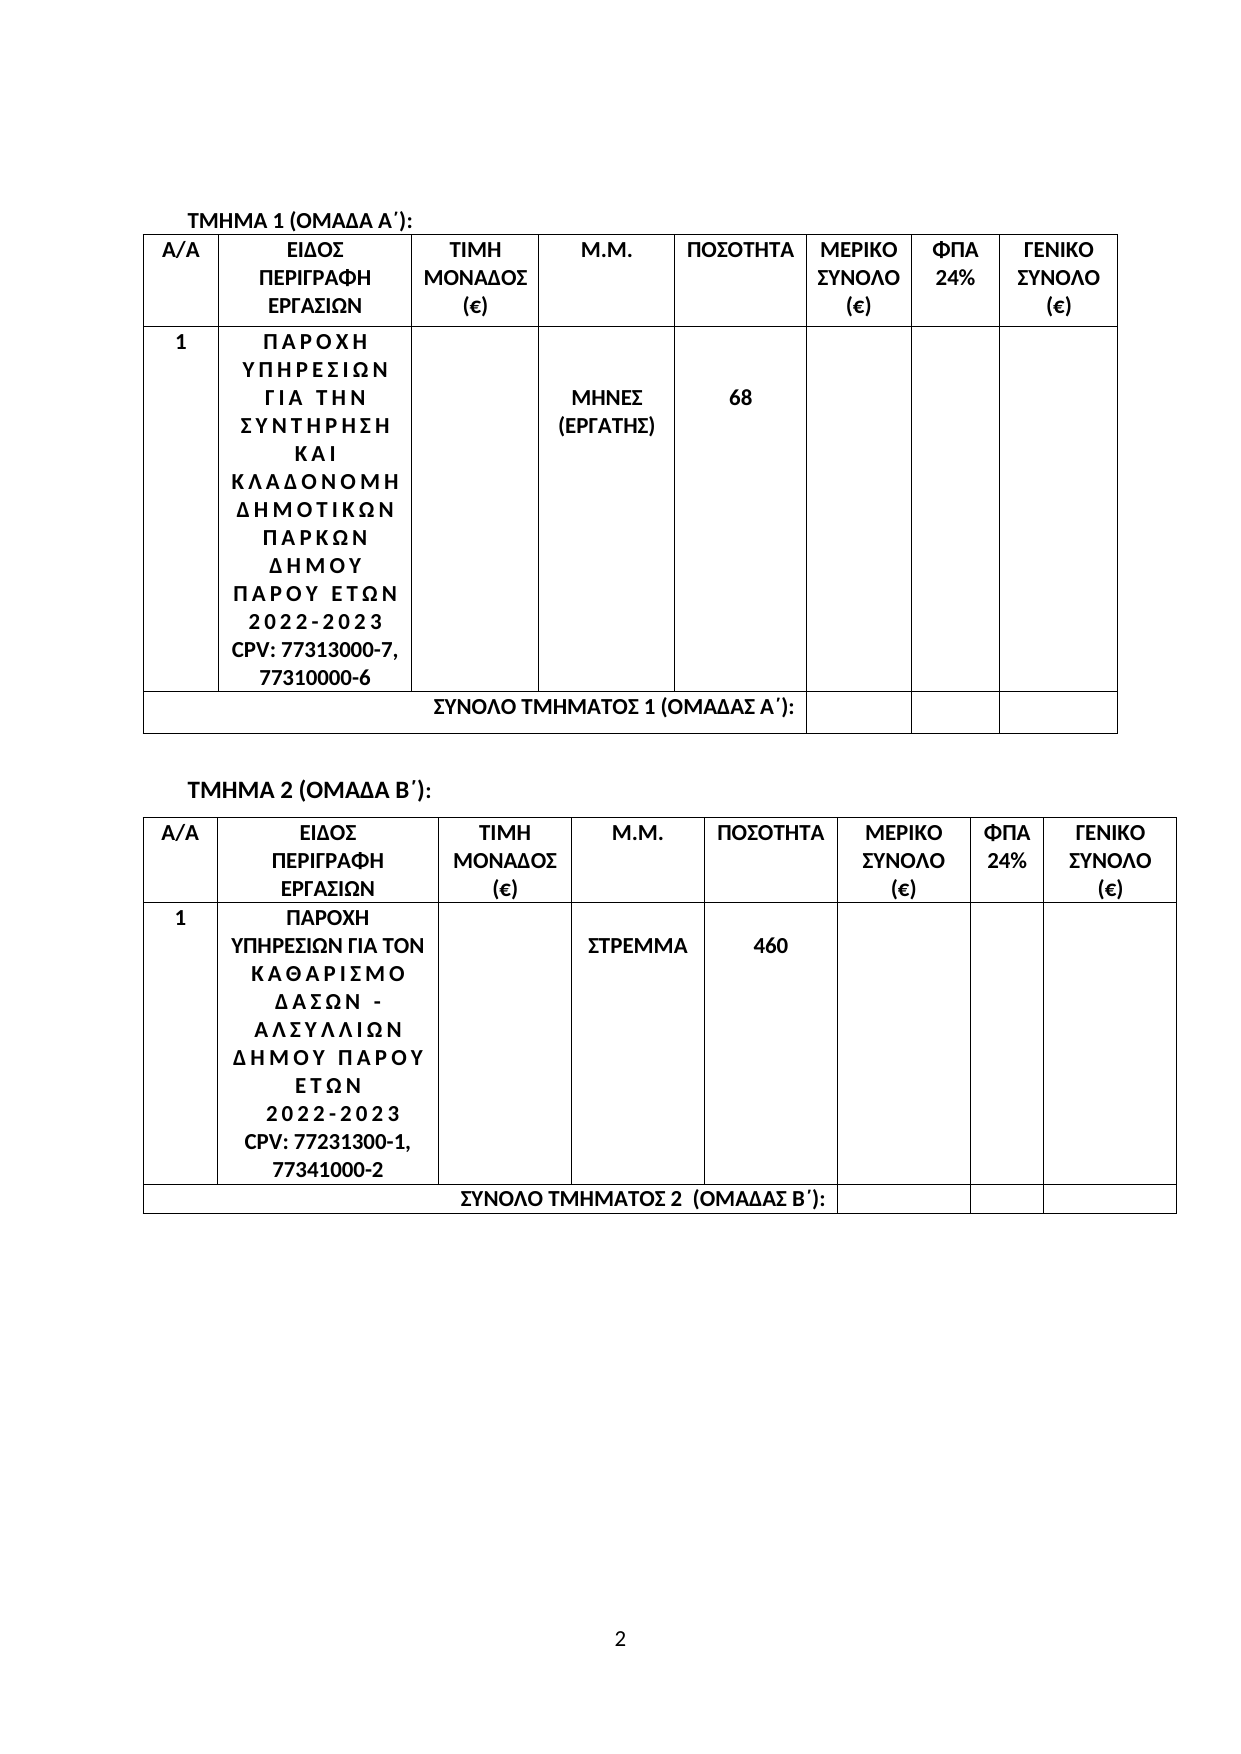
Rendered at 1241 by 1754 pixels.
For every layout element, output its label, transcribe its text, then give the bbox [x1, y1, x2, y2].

table_cell 1 [144, 903, 217, 1183]
table_cell [807, 692, 911, 733]
table_cell [838, 903, 970, 1183]
table_header A/A [144, 235, 218, 326]
table_cell [912, 327, 999, 691]
table_cell 460 [705, 903, 837, 1183]
table_cell [971, 903, 1043, 1183]
table_cell [838, 1185, 970, 1213]
table_header ΠΟΣΟΤΗΤΑ [675, 235, 806, 326]
text ΤΜΗΜΑ 1 (ΟΜΑΔΑ Α΄): [187, 206, 1053, 234]
table_cell ΣΤΡΕΜΜΑ [572, 903, 704, 1183]
table_cell [912, 692, 999, 733]
table_header ΕΙΔΟΣ ΠΕΡΙΓΡΑΦΗ ΕΡΓΑΣΙΩΝ [218, 818, 438, 902]
table_header Μ.Μ. [539, 235, 674, 326]
table_cell [439, 903, 571, 1183]
table_cell 1 [144, 327, 218, 691]
table_cell [1000, 692, 1117, 733]
table_cell 68 [675, 327, 806, 691]
table_cell ΜΗΝΕΣ (ΕΡΓΑΤΗΣ) [539, 327, 674, 691]
table_header ΕΙΔΟΣ ΠΕΡΙΓΡΑΦΗ ΕΡΓΑΣΙΩΝ [219, 235, 411, 326]
table_cell ΠΑΡΟΧΗ ΥΠΗΡΕΣΙΩΝ ΓΙΑ ΤΗΝ ΣΥΝΤΗΡΗΣΗ ΚΑΙ ΚΛΑΔΟΝΟΜΗ ΔΗΜΟΤΙΚΩΝ ΠΑΡΚΩΝ ΔΗΜΟΥ ΠΑΡΟΥ ΕΤΩΝ 2022-2023 CPV: 77313000-7, 77310000-6 [219, 327, 411, 691]
table_header ΦΠΑ 24% [971, 818, 1043, 902]
table_header ΠΟΣΟΤΗΤΑ [705, 818, 837, 902]
table_header ΤΙΜΗ ΜΟΝΑΔΟΣ (€) [439, 818, 571, 902]
table_cell ΣΥΝΟΛΟ ΤΜΗΜΑΤΟΣ 1 (ΟΜΑΔΑΣ Α΄): [144, 692, 806, 733]
table_cell [971, 1185, 1043, 1213]
table_cell ΠΑΡΟΧΗ ΥΠΗΡΕΣΙΩΝ ΓΙΑ ΤΟΝ ΚΑΘΑΡΙΣΜΟ ΔΑΣΩΝ -ΑΛΣΥΛΛΙΩΝ ΔΗΜΟΥ ΠΑΡΟΥ ΕΤΩΝ 2022-2023 CPV: 77231300-1, 77341000-2 [218, 903, 438, 1183]
table_header ΜΕΡΙΚΟ ΣΥΝΟΛΟ (€) [807, 235, 911, 326]
table_cell [1044, 903, 1176, 1183]
table_header A/A [144, 818, 217, 902]
table_header ΓΕΝΙΚΟ ΣΥΝΟΛΟ (€) [1000, 235, 1117, 326]
table_header ΓΕΝΙΚΟ ΣΥΝΟΛΟ (€) [1044, 818, 1176, 902]
table_cell [1000, 327, 1117, 691]
table_cell [412, 327, 538, 691]
table_header ΜΕΡΙΚΟ ΣΥΝΟΛΟ (€) [838, 818, 970, 902]
table_cell [807, 327, 911, 691]
table_header Μ.Μ. [572, 818, 704, 902]
table_header ΦΠΑ 24% [912, 235, 999, 326]
table_cell [1044, 1185, 1176, 1213]
table_cell ΣΥΝΟΛΟ ΤΜΗΜΑΤΟΣ 2 (ΟΜΑΔΑΣ Β΄): [144, 1185, 837, 1213]
table_header ΤΙΜΗ ΜΟΝΑΔΟΣ (€) [412, 235, 538, 326]
text ΤΜΗΜΑ 2 (ΟΜΑΔΑ Β΄): [187, 774, 1053, 805]
